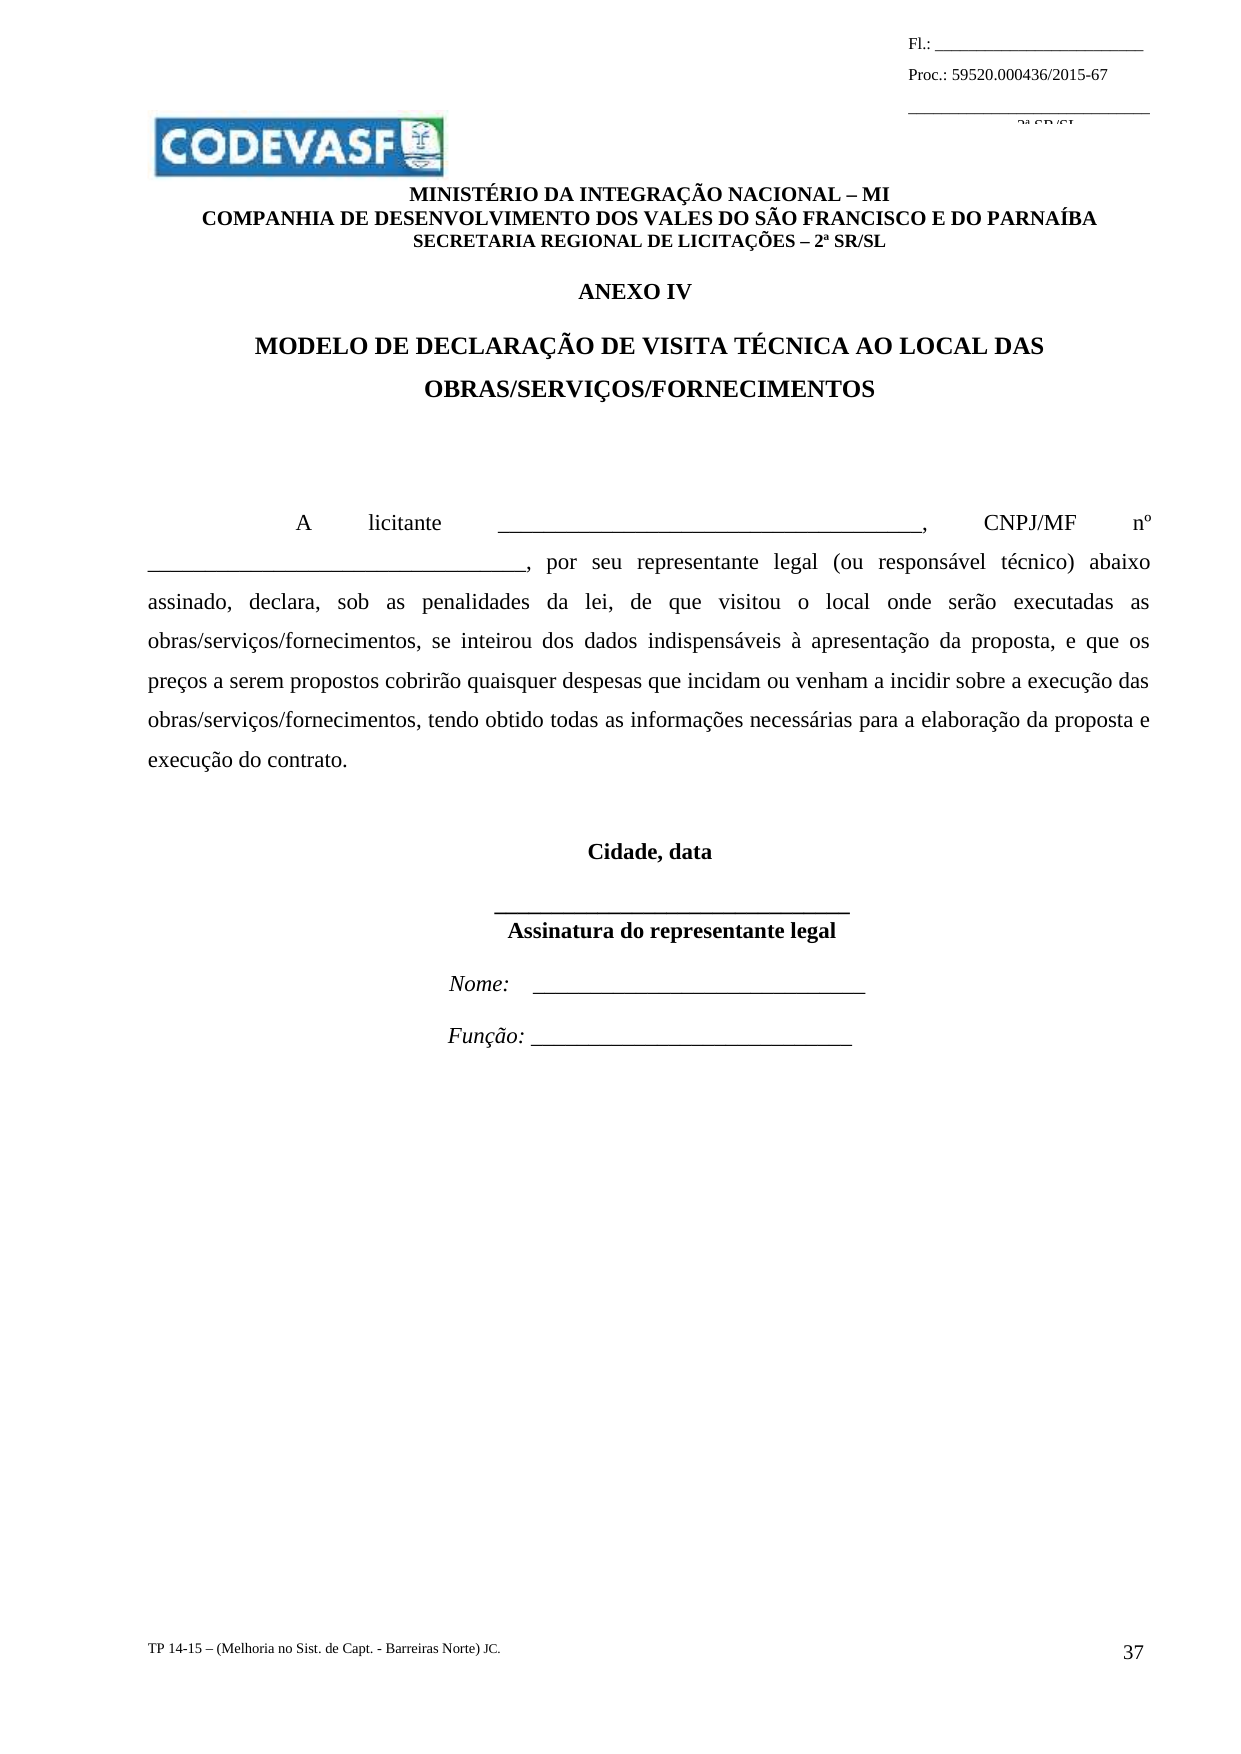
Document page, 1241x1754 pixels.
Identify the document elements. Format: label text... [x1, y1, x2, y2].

text ANEXO IV [148, 278, 1122, 304]
subtitle Cidade, data [148, 838, 1152, 864]
text Função: ____________________________ [148, 1022, 1152, 1049]
subtitle Nome: _____________________________ [162, 969, 1152, 996]
picture [147, 110, 450, 183]
text Assinatura do representante legal [148, 917, 1152, 943]
text _______________________________ [148, 891, 1152, 917]
list MODELO DE DECLARAÇÃO DE VISITA TÉCNICA AO LOCAL DAS OBRAS/SERVIÇOS/FORNECIMENTOS [148, 331, 1152, 403]
text A licitante _____________________________________, CNPJ/MF nº _________________________________, por seu representante legal (ou responsável técnico) abaixo assinado, declara, sob as penalidades da lei, de que visitou o local onde serão executadas as obras/serviços/fornecimentos, se inteirou dos dados indispensáveis à apresentação da proposta, e que os preços a serem propostos cobrirão quaisquer despesas que incidam ou venham a incidir sobre a execução das obras/serviços/fornecimentos, tendo obtido todas as informações necessárias para a elaboração da proposta e execução do contrato. [148, 509, 1152, 772]
